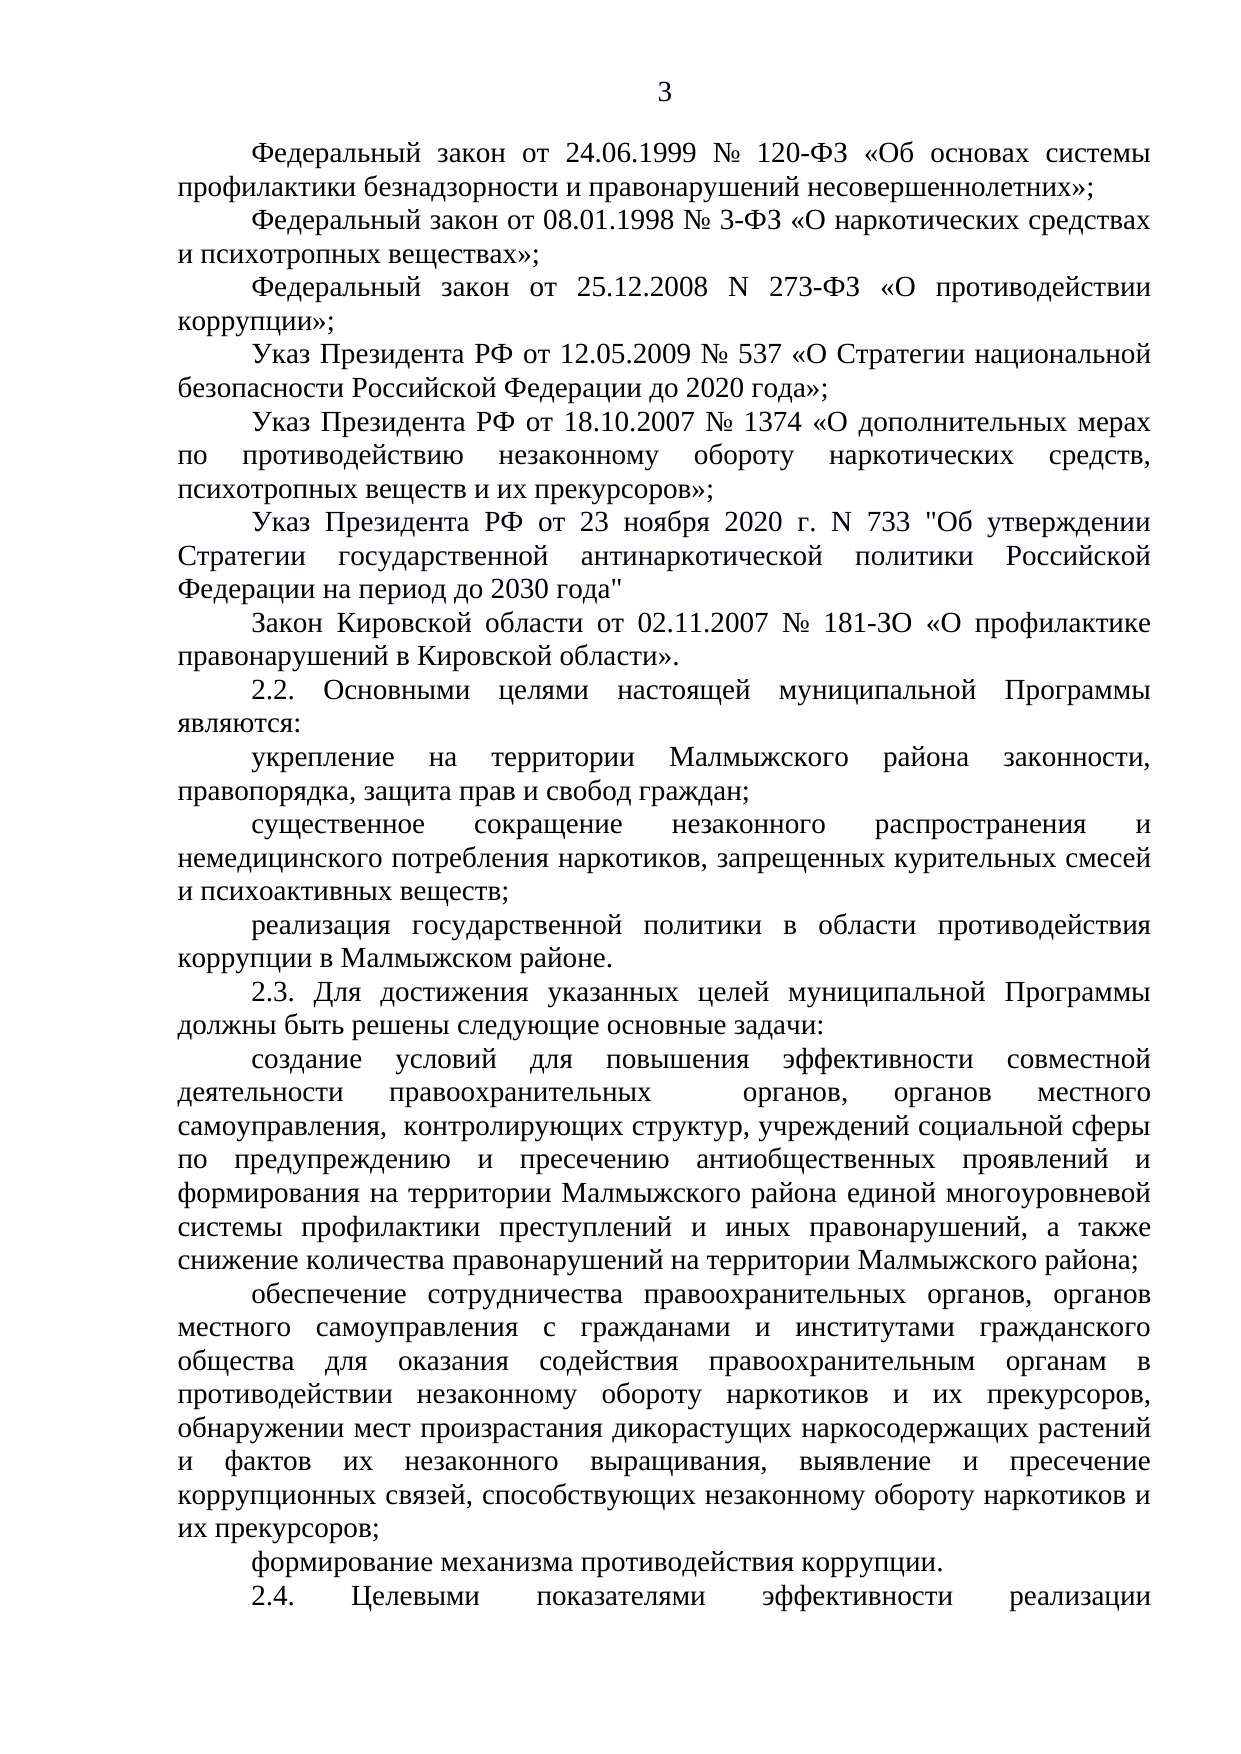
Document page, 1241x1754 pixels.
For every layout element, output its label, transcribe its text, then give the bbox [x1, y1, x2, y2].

text Указ Президента РФ от 23 ноября 2020 г. N 733 "Об утверждении Стратегии государственной антинаркотической политики Российской Федерации на период до 2030 года" [177, 504, 1152, 605]
text создание условий для повышения эффективности совместной деятельности правоохранительных органов, органов местного самоуправления, контролирующих структур, учреждений социальной сферы по предупреждению и пресечению антиобщественных проявлений и формирования на территории Малмыжского района единой многоуровневой системы профилактики преступлений и иных правонарушений, а также снижение количества правонарушений на территории Малмыжского района; [177, 1041, 1152, 1276]
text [177, 1578, 1152, 1611]
text укрепление на территории Малмыжского района законности, правопорядка, защита прав и свобод граждан; [177, 739, 1152, 806]
text существенное сокращение незаконного распространения и немедицинского потребления наркотиков, запрещенных курительных смесей и психоактивных веществ; [177, 806, 1152, 907]
text Федеральный закон от 25.12.2008 N 273-ФЗ «О противодействии коррупции»; [177, 269, 1152, 337]
text обеспечение сотрудничества правоохранительных органов, органов местного самоуправления с гражданами и институтами гражданского общества для оказания содействия правоохранительным органам в противодействии незаконному обороту наркотиков и их прекурсоров, обнаружении мест произрастания дикорастущих наркосодержащих растений и фактов их незаконного выращивания, выявление и пресечение коррупционных связей, способствующих незаконному обороту наркотиков и их прекурсоров; [177, 1276, 1152, 1544]
text Указ Президента РФ от 12.05.2009 № 537 «О Стратегии национальной безопасности Российской Федерации до 2020 года»; [177, 337, 1152, 404]
text 2.3. Для достижения указанных целей муниципальной Программы должны быть решены следующие основные задачи: [177, 974, 1152, 1041]
text Федеральный закон от 08.01.1998 № 3-ФЗ «О наркотических средствах и психотропных веществах»; [177, 202, 1152, 269]
text 2.2. Основными целями настоящей муниципальной Программы являются: [177, 672, 1152, 739]
text формирование механизма противодействия коррупции. [177, 1544, 1152, 1578]
text реализация государственной политики в области противодействия коррупции в Малмыжском районе. [177, 907, 1152, 974]
text Закон Кировской области от 02.11.2007 № 181-ЗО «О профилактике правонарушений в Кировской области». [177, 605, 1152, 672]
text Указ Президента РФ от 18.10.2007 № 1374 «О дополнительных мерах по противодействию незаконному обороту наркотических средств, психотропных веществ и их прекурсоров»; [177, 404, 1152, 504]
text Федеральный закон от 24.06.1999 № 120-ФЗ «Об основах системы профилактики безнадзорности и правонарушений несовершеннолетних»; [177, 135, 1152, 202]
